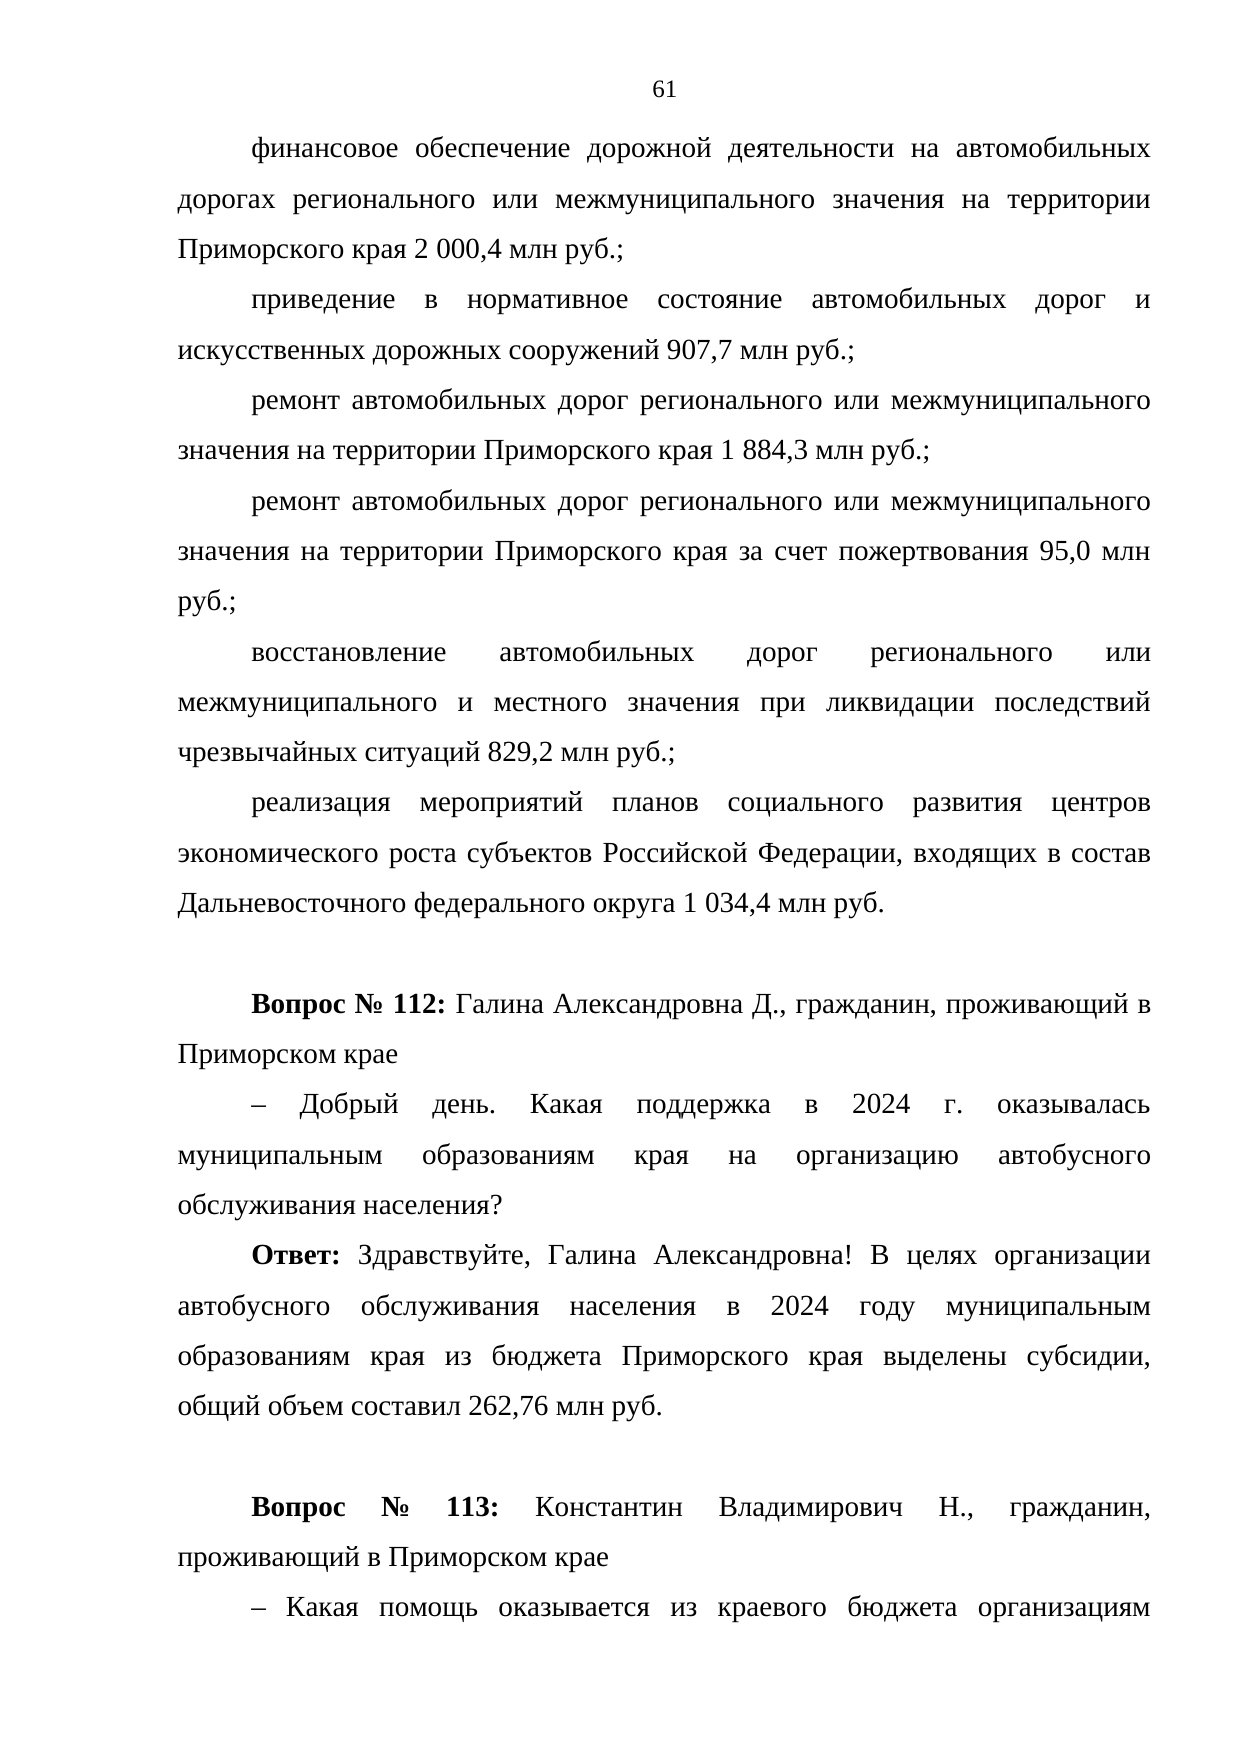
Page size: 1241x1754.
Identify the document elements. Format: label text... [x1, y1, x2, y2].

text ремонт автомобильных дорог регионального или межмуниципального значения на территории Приморского края за счет пожертвования 95,0 млн руб.; [177, 483, 1152, 617]
text Вопрос № 113: Константин Владимирович Н., гражданин, проживающий в Приморском крае [177, 1489, 1152, 1573]
text Ответ: Здравствуйте, Галина Александровна! В целях организации автобусного обслуживания населения в 2024 году муниципальным образованиям края из бюджета Приморского края выделены субсидии, общий объем составил 262,76 млн руб. [177, 1237, 1152, 1422]
text реализация мероприятий планов социального развития центров экономического роста субъектов Российской Федерации, входящих в состав Дальневосточного федерального округа 1 034,4 млн руб. [177, 784, 1152, 919]
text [177, 1589, 1152, 1623]
text приведение в нормативное состояние автомобильных дорог и искусственных дорожных сооружений 907,7 млн руб.; [177, 281, 1152, 365]
text Вопрос № 112: Галина Александровна Д., гражданин, проживающий в Приморском крае [177, 986, 1152, 1070]
text – Добрый день. Какая поддержка в 2024 г. оказывалась муниципальным образованиям края на организацию автобусного обслуживания населения? [177, 1086, 1152, 1221]
text финансовое обеспечение дорожной деятельности на автомобильных дорогах регионального или межмуниципального значения на территории Приморского края 2 000,4 млн руб.; [177, 131, 1152, 265]
text ремонт автомобильных дорог регионального или межмуниципального значения на территории Приморского края 1 884,3 млн руб.; [177, 382, 1152, 466]
text восстановление автомобильных дорог регионального или межмуниципального и местного значения при ликвидации последствий чрезвычайных ситуаций 829,2 млн руб.; [177, 634, 1152, 768]
